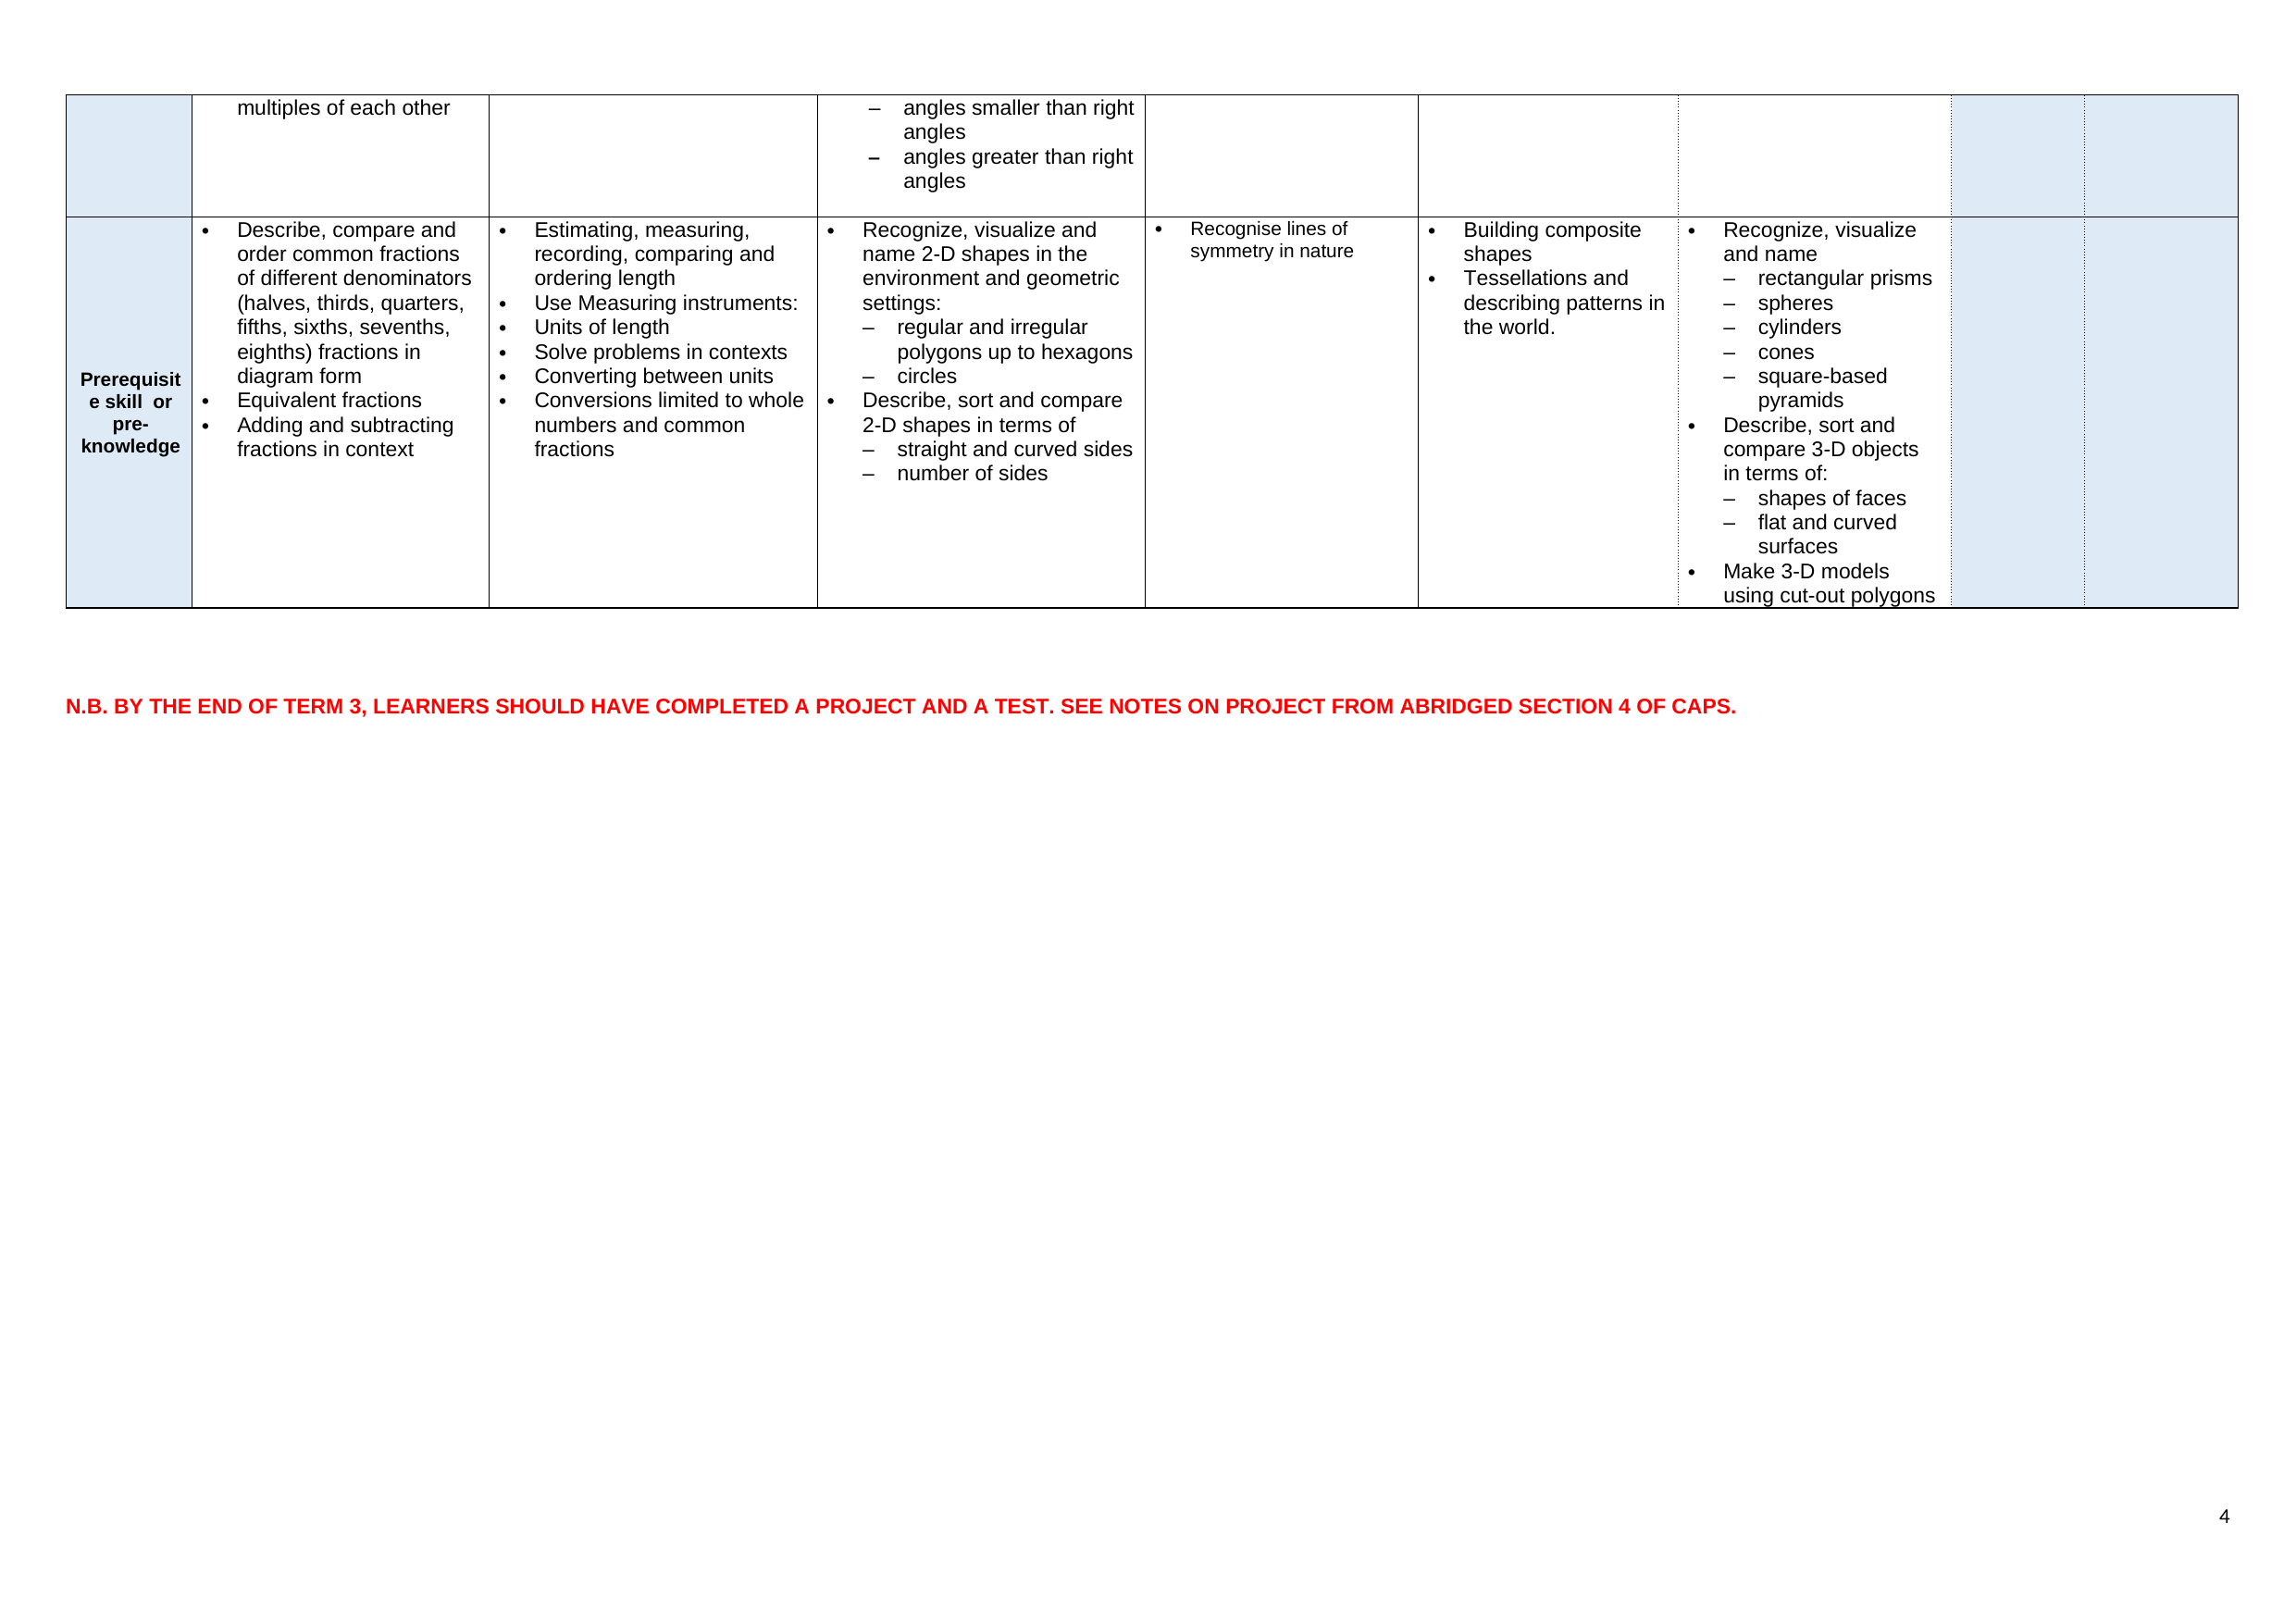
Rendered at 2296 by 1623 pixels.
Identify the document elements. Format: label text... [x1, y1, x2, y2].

table_cell REVISION [1952, 95, 2085, 217]
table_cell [1678, 95, 1951, 217]
table_cell Recognise lines of symmetry in nature [1146, 217, 1418, 607]
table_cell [490, 95, 817, 217]
table_cell Prerequisite skill or pre-knowledge [67, 217, 192, 607]
table_cell Estimating, measuring, recording, comparing and ordering length Use Measuring instruments: Units of length Solve problems in contexts Converting between units Conversions limited to whole numbers and common fractions [490, 217, 817, 607]
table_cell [192, 95, 489, 217]
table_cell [1146, 95, 1418, 217]
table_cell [1419, 95, 1678, 217]
table_cell Recognize, visualize and name rectangular prisms spheres cylinders cones square-based pyramids Describe, sort and compare 3-D objects in terms of: shapes of faces flat and curved surfaces Make 3-D models using cut-out polygons [1678, 217, 1951, 607]
table_cell [1952, 217, 2085, 607]
table_cell Recognize, visualize and name 2-D shapes in the environment and geometric settings: regular and irregular polygons up to hexagons circles Describe, sort and compare 2-D shapes in terms of straight and curved sides number of sides [818, 217, 1145, 607]
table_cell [67, 95, 192, 217]
text N.B. BY THE END OF TERM 3, LEARNERS SHOULD HAVE COMPLETED A PROJECT AND A TEST. SEE NOTES ON PROJECT FROM ABRIDGED SECTION 4 OF CAPS. [66, 693, 2229, 718]
table_cell Describe, compare and order common fractions of different denominators (halves, thirds, quarters, fifths, sixths, sevenths, eighths) fractions in diagram form Equivalent fractions Adding and subtracting fractions in context [192, 217, 489, 607]
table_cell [818, 95, 1145, 217]
table_cell [2085, 217, 2238, 607]
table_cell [2085, 95, 2238, 217]
table_cell Building composite shapes Tessellations and describing patterns in the world. [1419, 217, 1678, 607]
